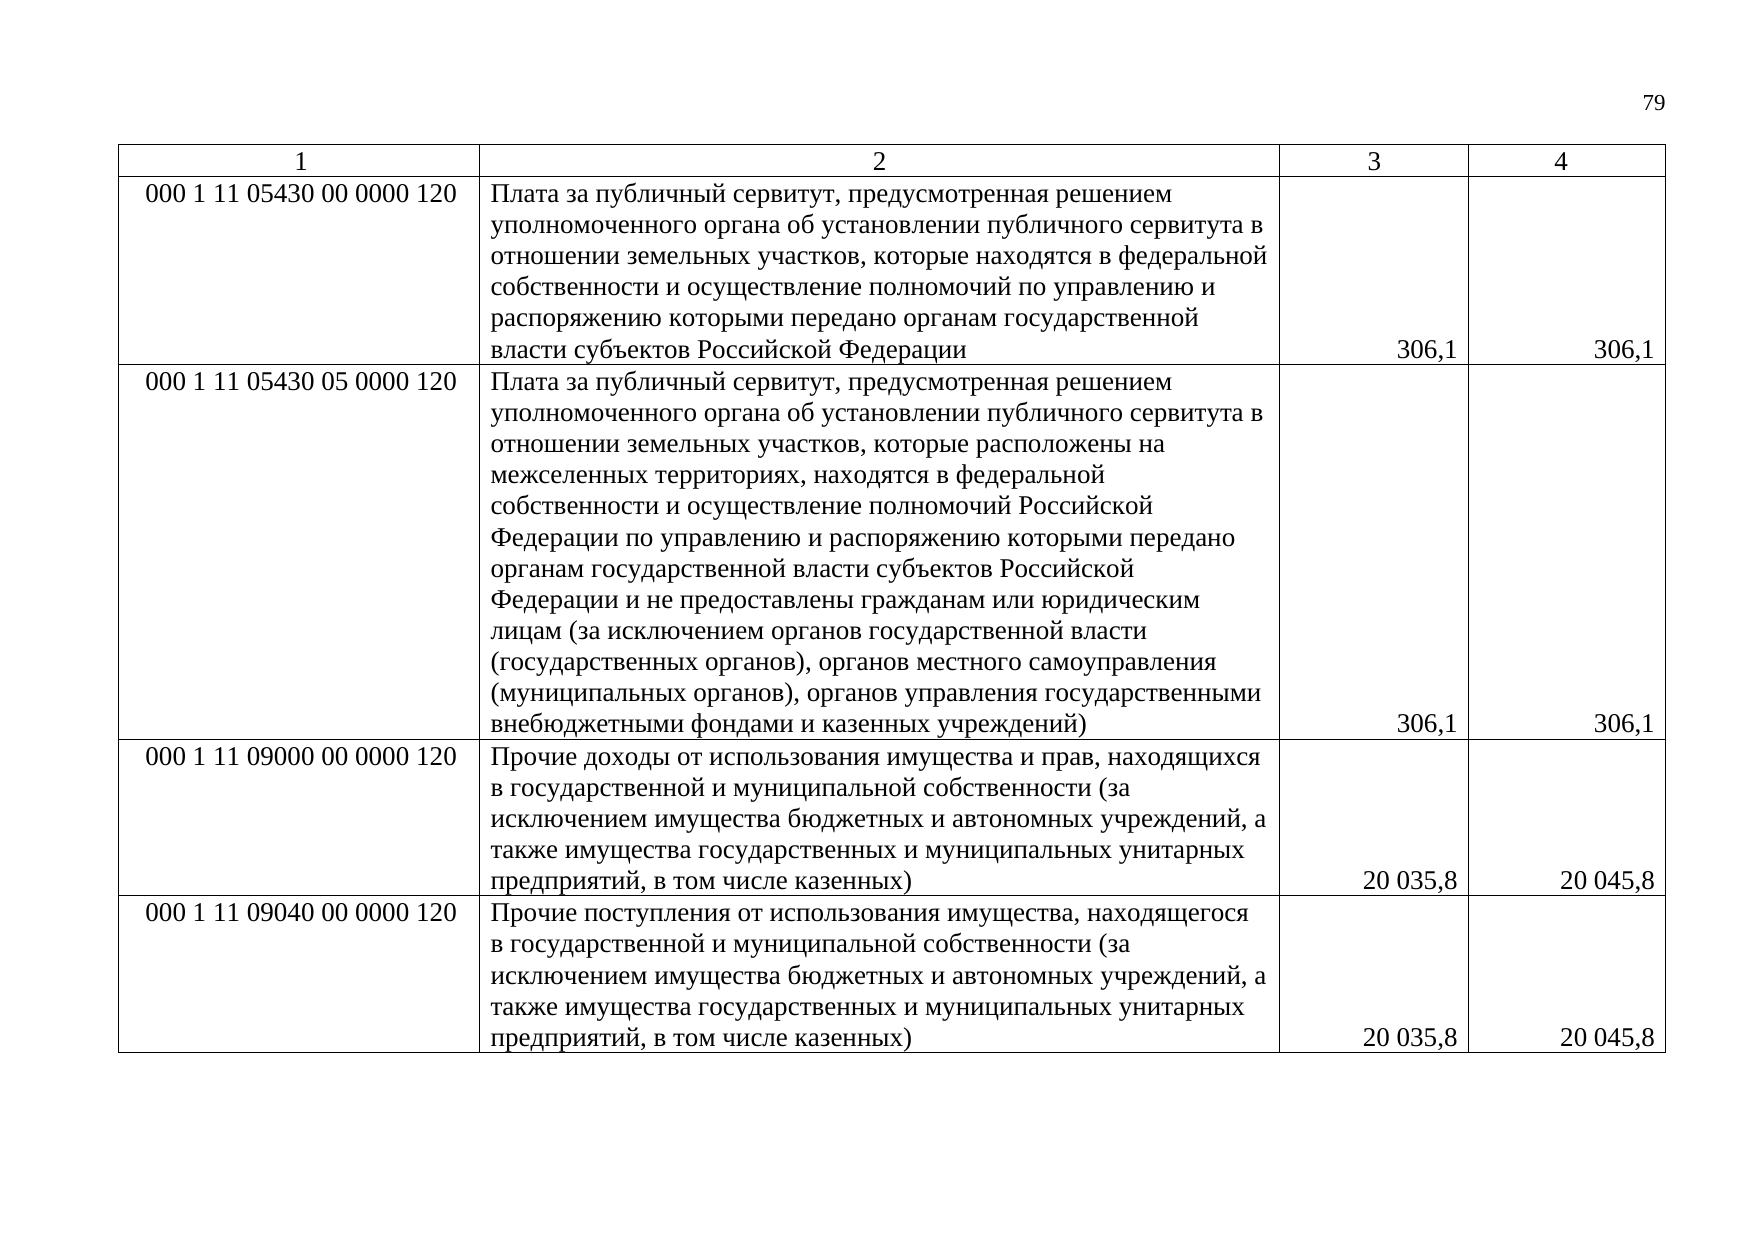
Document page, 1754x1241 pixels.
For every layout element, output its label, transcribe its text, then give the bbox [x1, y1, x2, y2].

table_cell Прочие поступления от использования имущества, находящегося в государственной и муниципальной собственности (за исключением имущества бюджетных и автономных учреждений, а также имущества государственных и муниципальных унитарных предприятий, в том числе казенных) [480, 896, 1279, 1052]
table_cell 20 035,8 [1280, 896, 1468, 1052]
table_cell 000 1 11 09000 00 0000 120 [119, 740, 479, 895]
table_cell 306,1 [1469, 177, 1665, 364]
table_cell 000 1 11 09040 00 0000 120 [119, 896, 479, 1052]
table_header 3 [1280, 145, 1468, 176]
table_cell 306,1 [1280, 365, 1468, 739]
table_cell Прочие доходы от использования имущества и прав, находящихся в государственной и муниципальной собственности (за исключением имущества бюджетных и автономных учреждений, а также имущества государственных и муниципальных унитарных предприятий, в том числе казенных) [480, 740, 1279, 895]
table_header 4 [1469, 145, 1665, 176]
table_cell 306,1 [1469, 365, 1665, 739]
table_cell Плата за публичный сервитут, предусмотренная решением уполномоченного органа об установлении публичного сервитута в отношении земельных участков, которые расположены на межселенных территориях, находятся в федеральной собственности и осуществление полномочий Российской Федерации по управлению и распоряжению которыми передано органам государственной власти субъектов Российской Федерации и не предоставлены гражданам или юридическим лицам (за исключением органов государственной власти (государственных органов), органов местного самоуправления (муниципальных органов), органов управления государственными внебюджетными фондами и казенных учреждений) [480, 365, 1279, 739]
table_cell 000 1 11 05430 05 0000 120 [119, 365, 479, 739]
table_cell 20 035,8 [1280, 740, 1468, 895]
table_header 1 [119, 145, 479, 176]
table_cell 000 1 11 05430 00 0000 120 [119, 177, 479, 364]
table_cell 20 045,8 [1469, 896, 1665, 1052]
table_cell 20 045,8 [1469, 740, 1665, 895]
table_header 2 [480, 145, 1279, 176]
table_cell 306,1 [1280, 177, 1468, 364]
table_cell Плата за публичный сервитут, предусмотренная решением уполномоченного органа об установлении публичного сервитута в отношении земельных участков, которые находятся в федеральной собственности и осуществление полномочий по управлению и распоряжению которыми передано органам государственной власти субъектов Российской Федерации [480, 177, 1279, 364]
